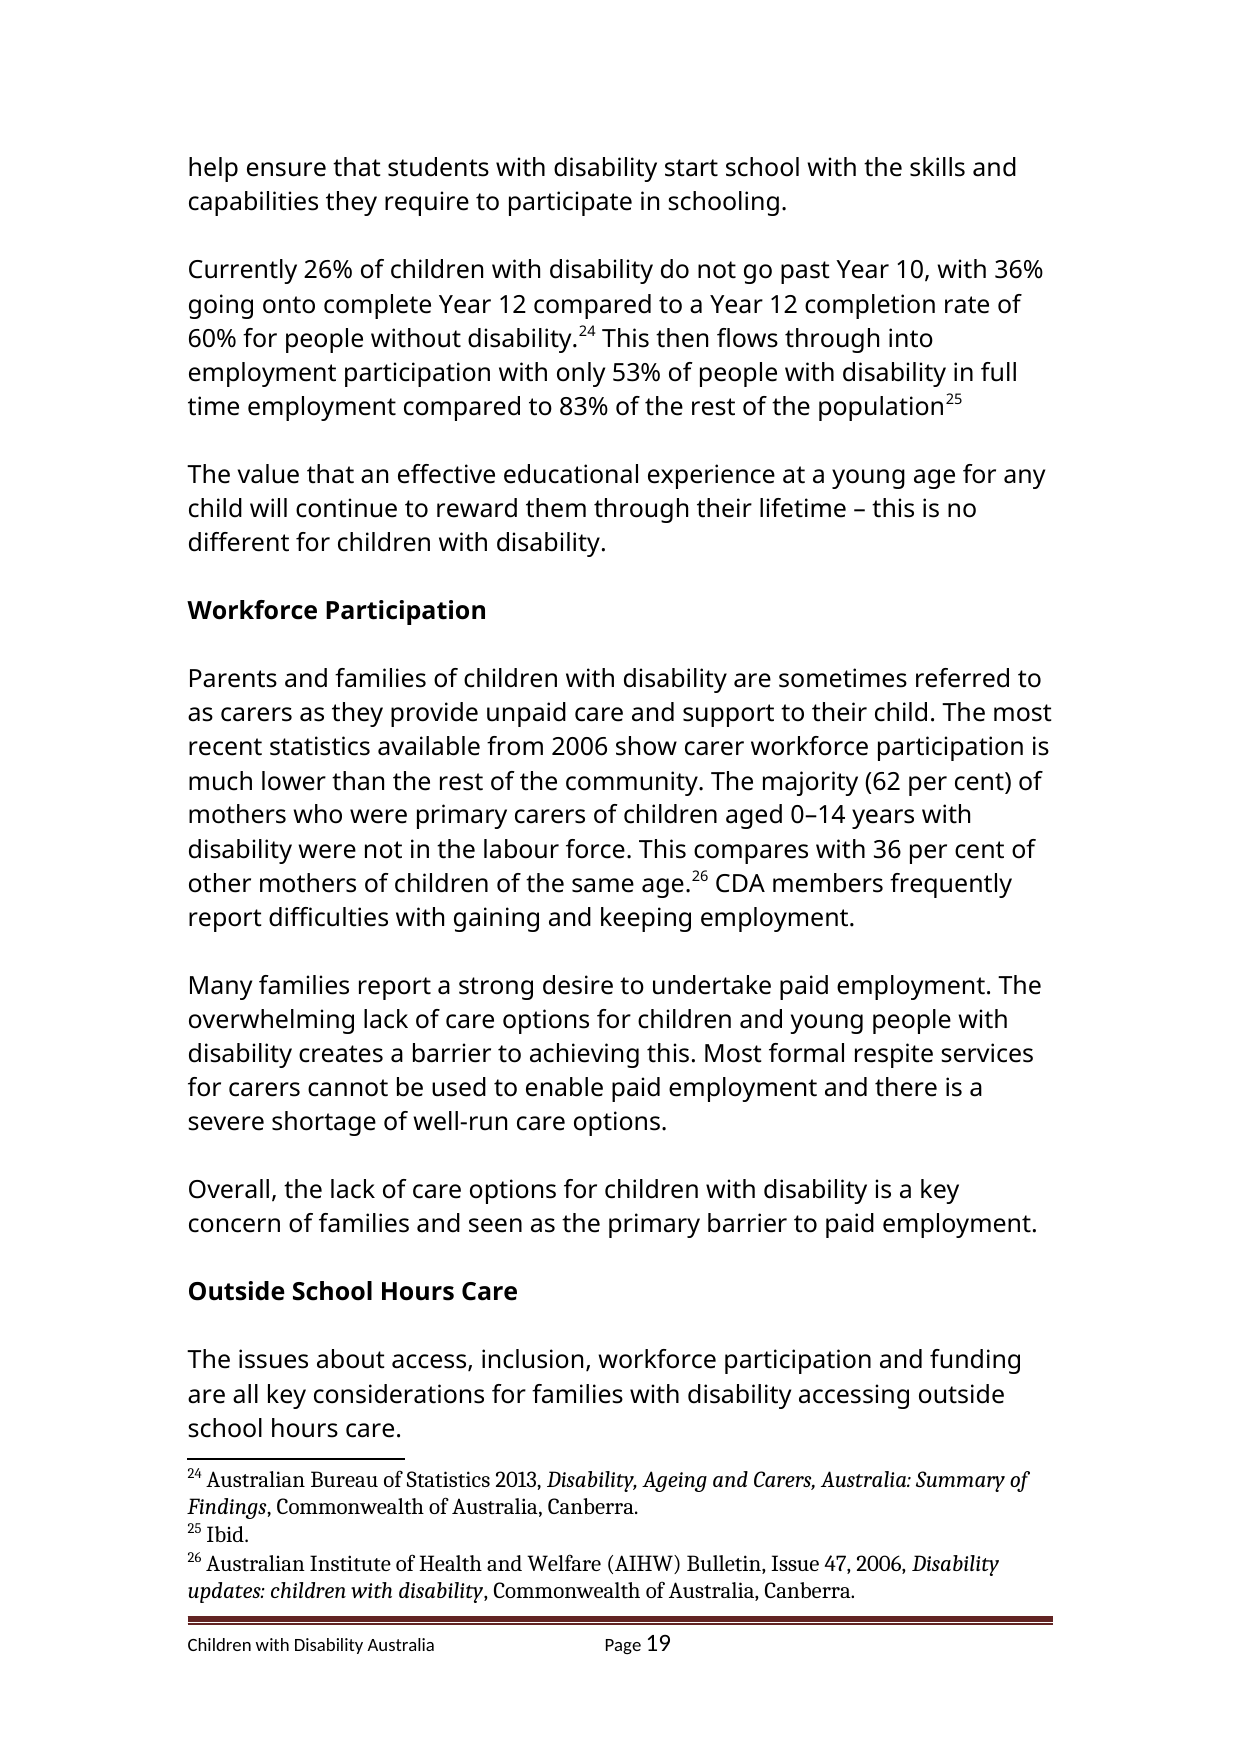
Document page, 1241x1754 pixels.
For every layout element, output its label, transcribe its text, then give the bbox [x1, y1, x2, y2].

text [187, 150, 1053, 218]
text The issues about access, inclusion, workforce participation and funding are all key considerations for families with disability accessing outside school hours care. [187, 1342, 1053, 1444]
text Overall, the lack of care options for children with disability is a key concern of families and seen as the primary barrier to paid employment. [187, 1172, 1053, 1240]
text Many families report a strong desire to undertake paid employment. The overwhelming lack of care options for children and young people with disability creates a barrier to achieving this. Most formal respite services for carers cannot be used to enable paid employment and there is a severe shortage of well-run care options. [187, 967, 1053, 1138]
text Outside School Hours Care [187, 1274, 1053, 1308]
text Workforce Participation [187, 593, 1053, 627]
text Currently 26% of children with disability do not go past Year 10, with 36% going onto complete Year 12 compared to a Year 12 completion rate of 60% for people without disability. This then flows through into employment participation with only 53% of people with disability in full time employment compared to 83% of the rest of the population [187, 252, 1053, 422]
text The value that an effective educational experience at a young age for any child will continue to reward them through their lifetime – this is no different for children with disability. [187, 457, 1053, 559]
text Parents and families of children with disability are sometimes referred to as carers as they provide unpaid care and support to their child. The most recent statistics available from 2006 show carer workforce participation is much lower than the rest of the community. The majority (62 per cent) of mothers who were primary carers of children aged 0–14 years with disability were not in the labour force. This compares with 36 per cent of other mothers of children of the same age. CDA members frequently report difficulties with gaining and keeping employment. [187, 661, 1053, 933]
